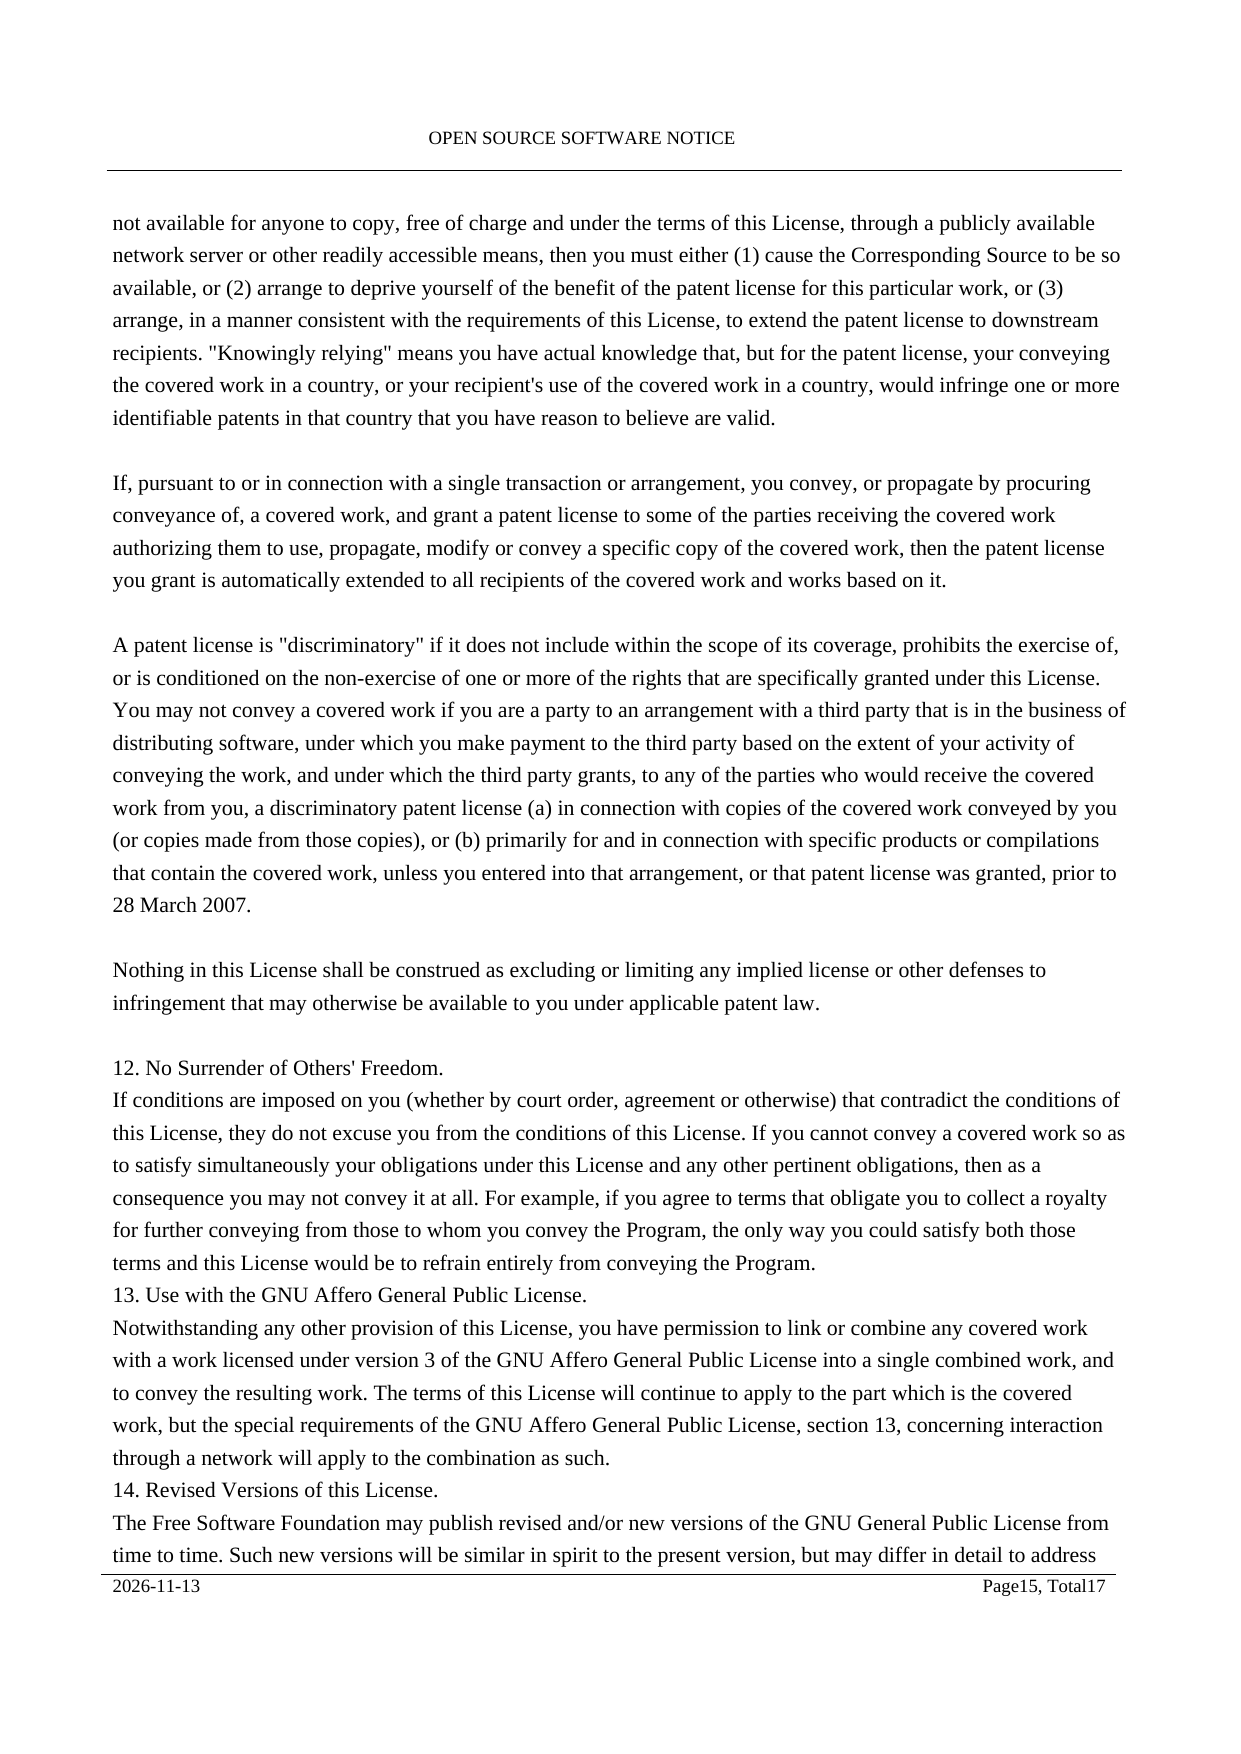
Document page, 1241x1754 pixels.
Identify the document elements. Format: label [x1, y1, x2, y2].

text [112, 206, 1128, 1571]
